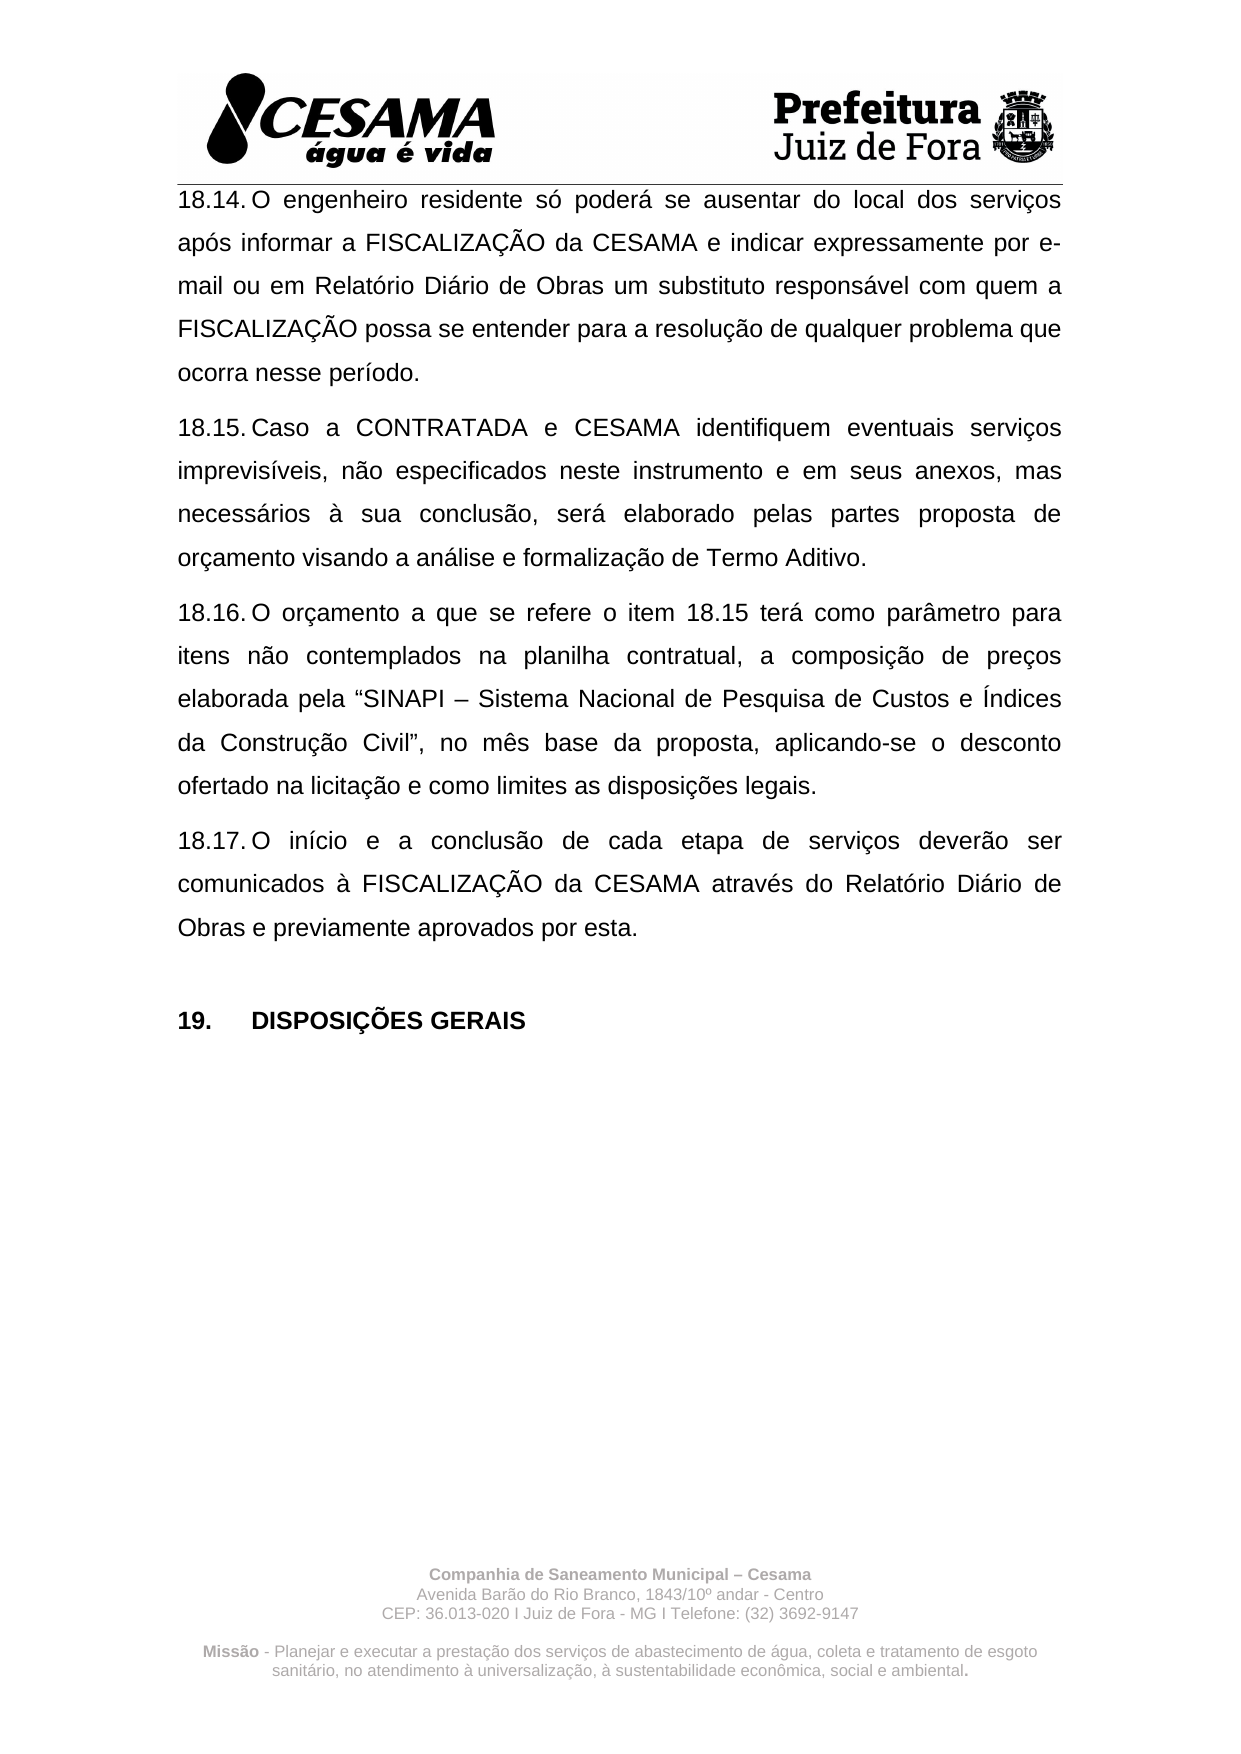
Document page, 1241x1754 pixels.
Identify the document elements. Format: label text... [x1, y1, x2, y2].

subtitle O engenheiro residente só poderá se ausentar do local dos serviços após informar a FISCALIZAÇÃO da CESAMA e indicar expressamente por e-mail ou em Relatório Diário de Obras um substituto responsável com quem a FISCALIZAÇÃO possa se entender para a resolução de qualquer problema que ocorra nesse período. [177, 185, 1063, 386]
subtitle O início e a conclusão de cada etapa de serviços deverão ser comunicados à FISCALIZAÇÃO da CESAMA através do Relatório Diário de Obras e previamente aprovados por esta. [177, 826, 1063, 941]
subtitle O orçamento a que se refere o item 18.15 terá como parâmetro para itens não contemplados na planilha contratual, a composição de preços elaborada pela “SINAPI – Sistema Nacional de Pesquisa de Custos e Índices da Construção Civil”, no mês base da proposta, aplicando-se o desconto ofertado na licitação e como limites as disposições legais. [177, 598, 1063, 799]
subtitle DISPOSIÇÕES GERAIS [177, 1006, 1063, 1034]
subtitle Caso a CONTRATADA e CESAMA identifiquem eventuais serviços imprevisíveis, não especificados neste instrumento e em seus anexos, mas necessários à sua conclusão, será elaborado pelas partes proposta de orçamento visando a análise e formalização de Termo Aditivo. [177, 413, 1063, 571]
picture [177, 73, 1063, 185]
